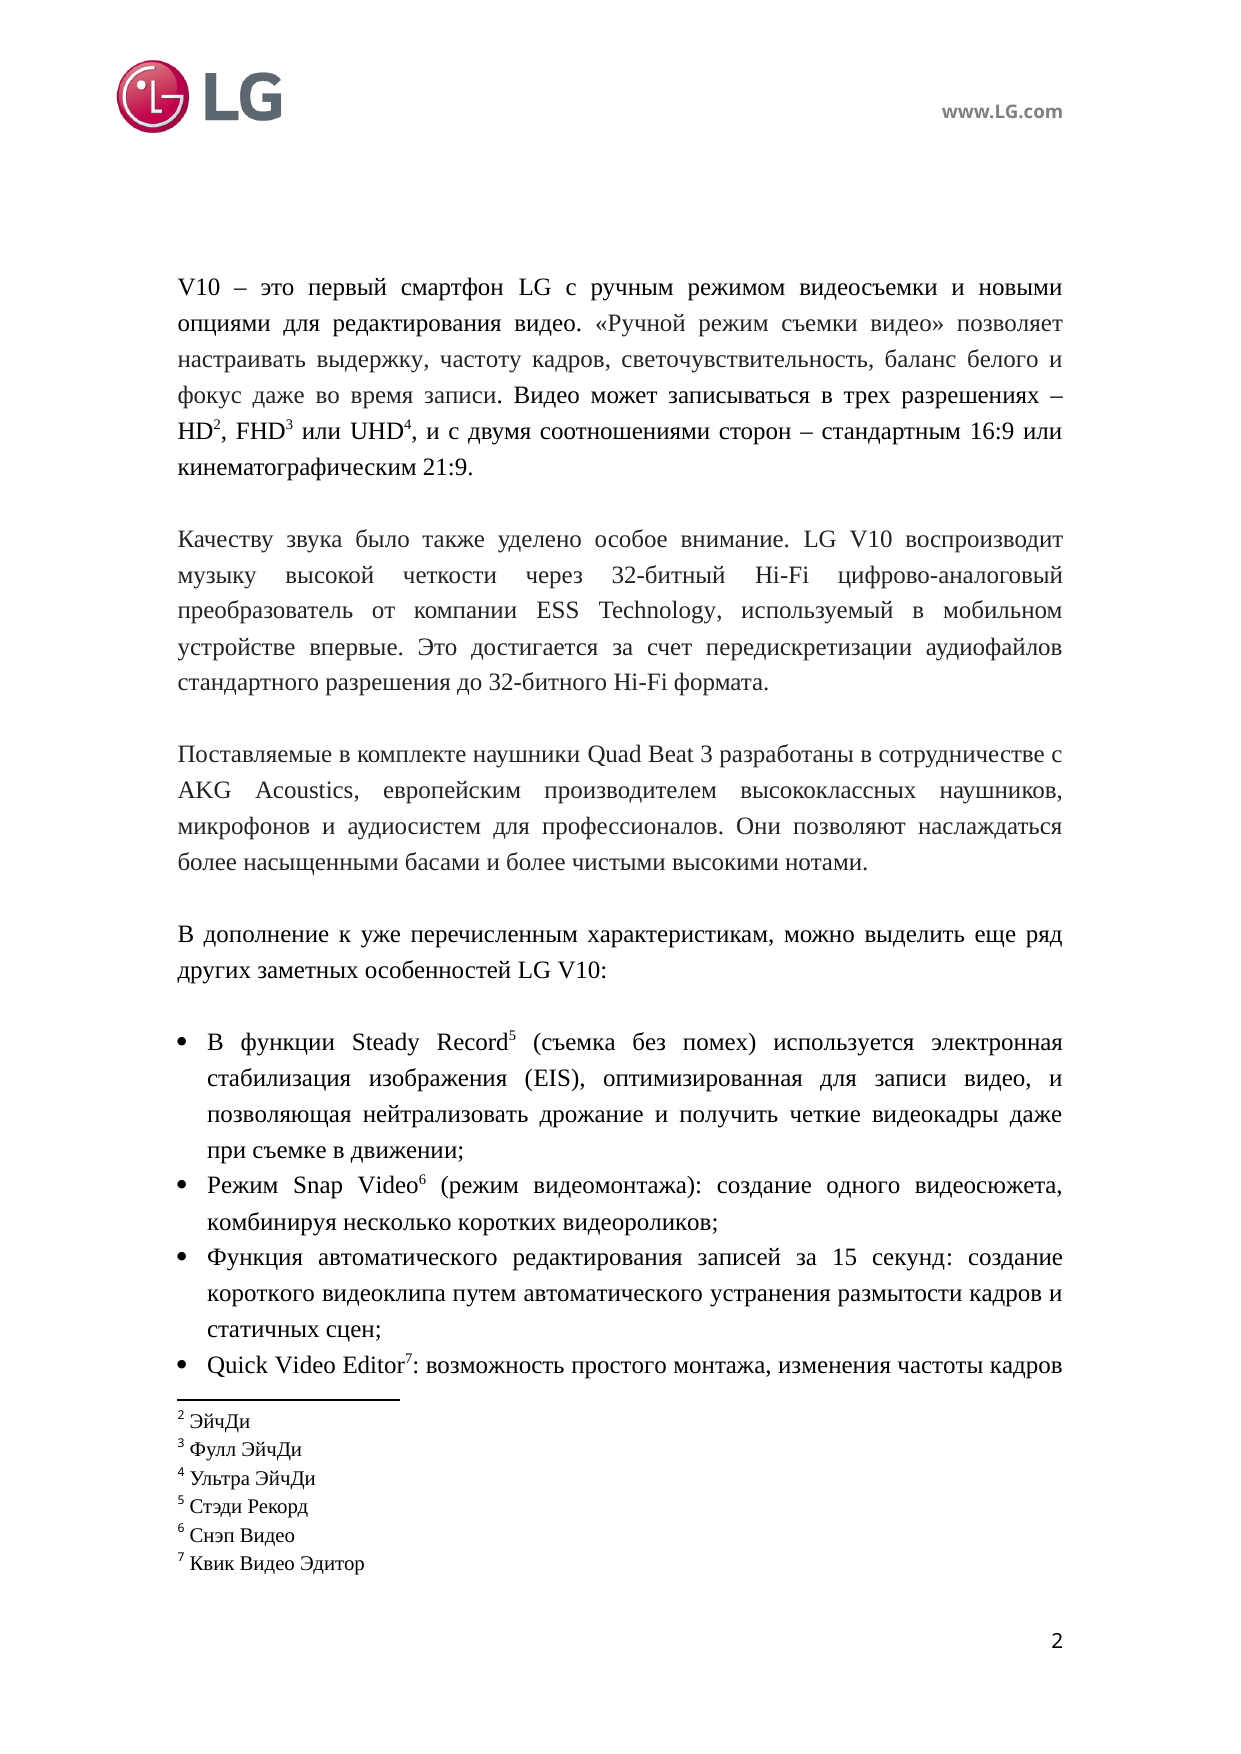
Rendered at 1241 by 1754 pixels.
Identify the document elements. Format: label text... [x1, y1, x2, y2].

text Поставляемые в комплекте наушники Quad Beat 3 разработаны в сотрудничестве с AKG Acoustics, европейским производителем высококлассных наушников, микрофонов и аудиосистем для профессионалов. Они позволяют наслаждаться более насыщенными басами и более чистыми высокими нотами. [177, 739, 1063, 876]
picture [114, 58, 286, 137]
list Функция автоматического редактирования записей за 15 секунд: создание короткого видеоклипа путем автоматического устранения размытости кадров и статичных сцен; [177, 1242, 1063, 1343]
list Режим Snap Video (режим видеомонтажа): создание одного видеосюжета, комбинируя несколько коротких видеороликов; [177, 1171, 1063, 1235]
text В дополнение к уже перечисленным характеристикам, можно выделить еще ряд других заметных особенностей LG V10: [177, 919, 1063, 984]
list В функции Steady Record (съемка без помех) используется электронная стабилизация изображения (EIS), оптимизированная для записи видео, и позволяющая нейтрализовать дрожание и получить четкие видеокадры даже при съемке в движении; [177, 1027, 1063, 1163]
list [177, 1350, 1063, 1379]
text Качеству звука было также уделено особое внимание. LG V10 воспроизводит музыку высокой четкости через 32-битный Hi-Fi цифрово-аналоговый преобразователь от компании ESS Technology, используемый в мобильном устройстве впервые. Это достигается за счет передискретизации аудиофайлов стандартного разрешения до 32-битного Hi-Fi формата. [177, 524, 1063, 696]
text V10 – это первый смартфон LG с ручным режимом видеосъемки и новыми опциями для редактирования видео. «Ручной режим съемки видео» позволяет настраивать выдержку, частоту кадров, светочувствительность, баланс белого и фокус даже во время записи. Видео может записываться в трех разрешениях – HD, FHD или UHD, и с двумя соотношениями сторон – стандартным 16:9 или кинематографическим 21:9. [177, 272, 1063, 481]
